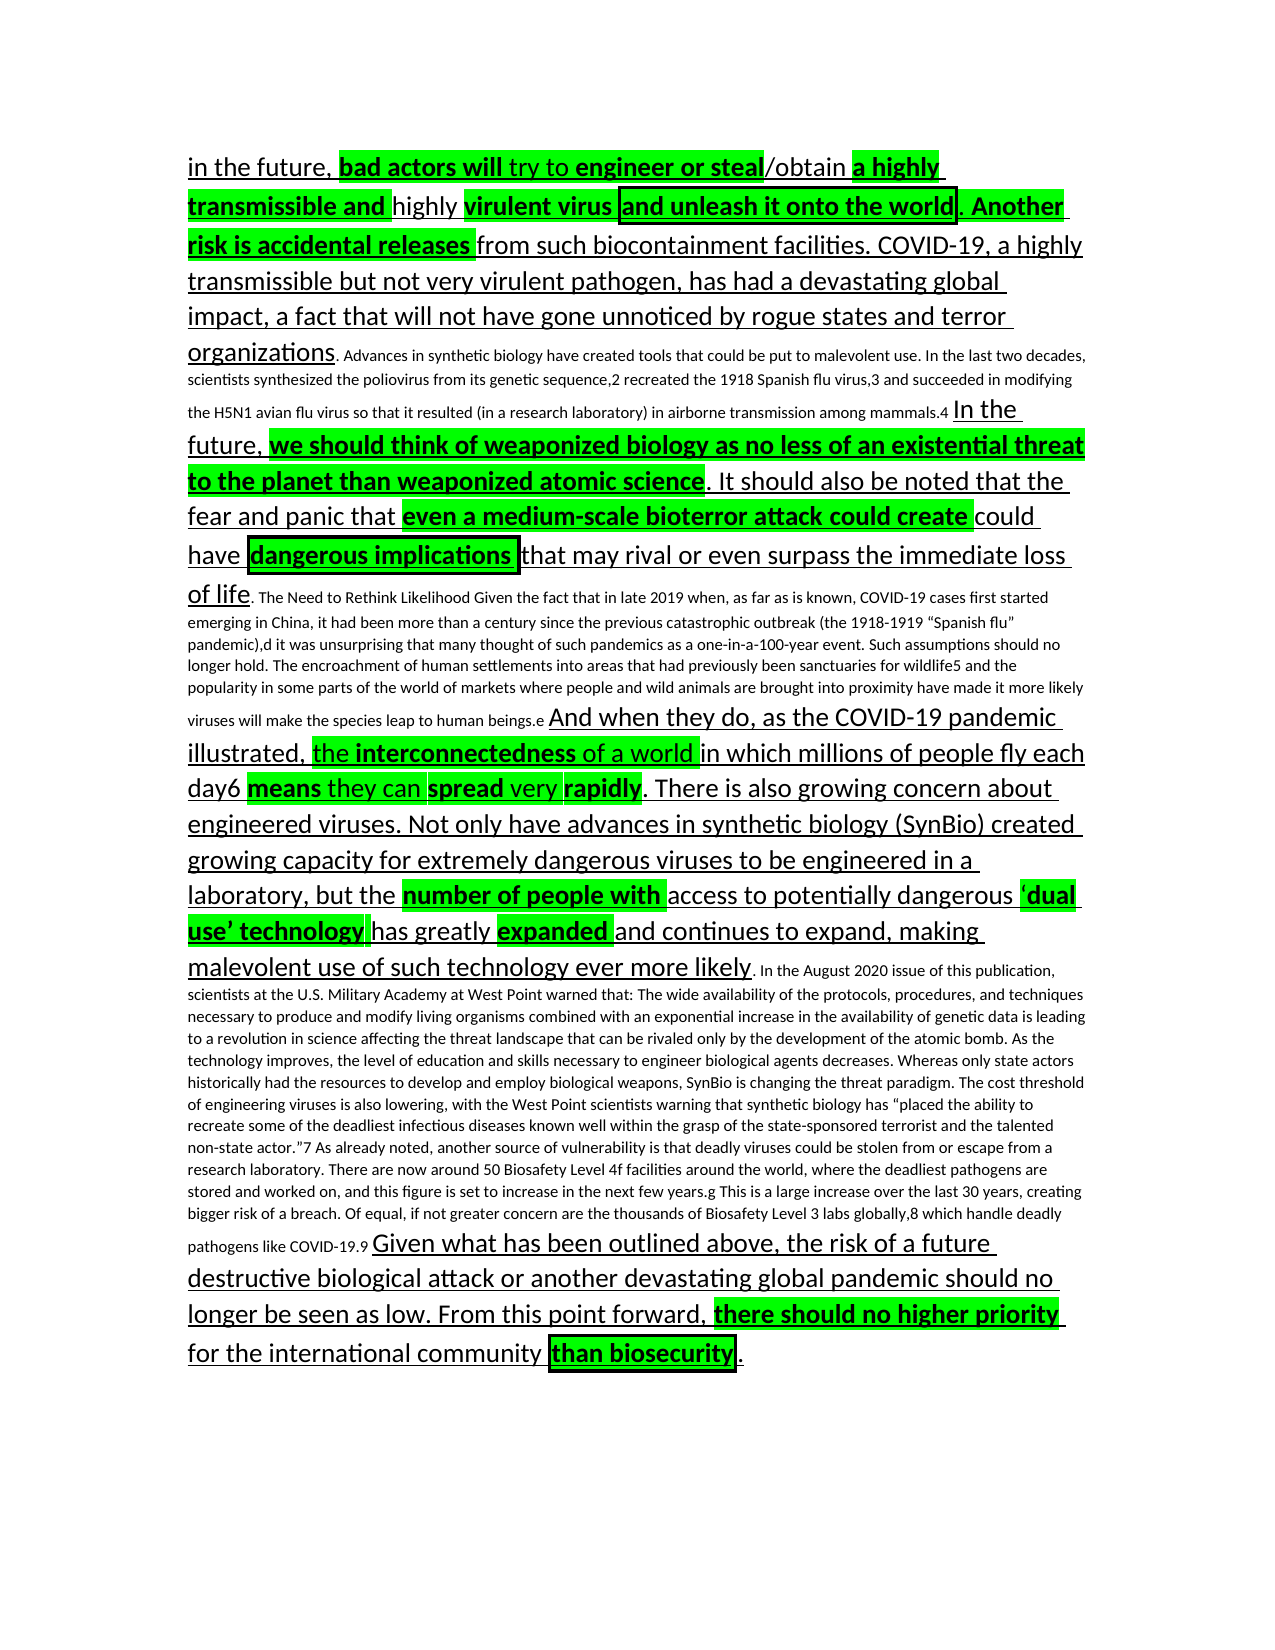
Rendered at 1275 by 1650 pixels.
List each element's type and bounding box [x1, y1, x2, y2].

text [187, 150, 1087, 1373]
